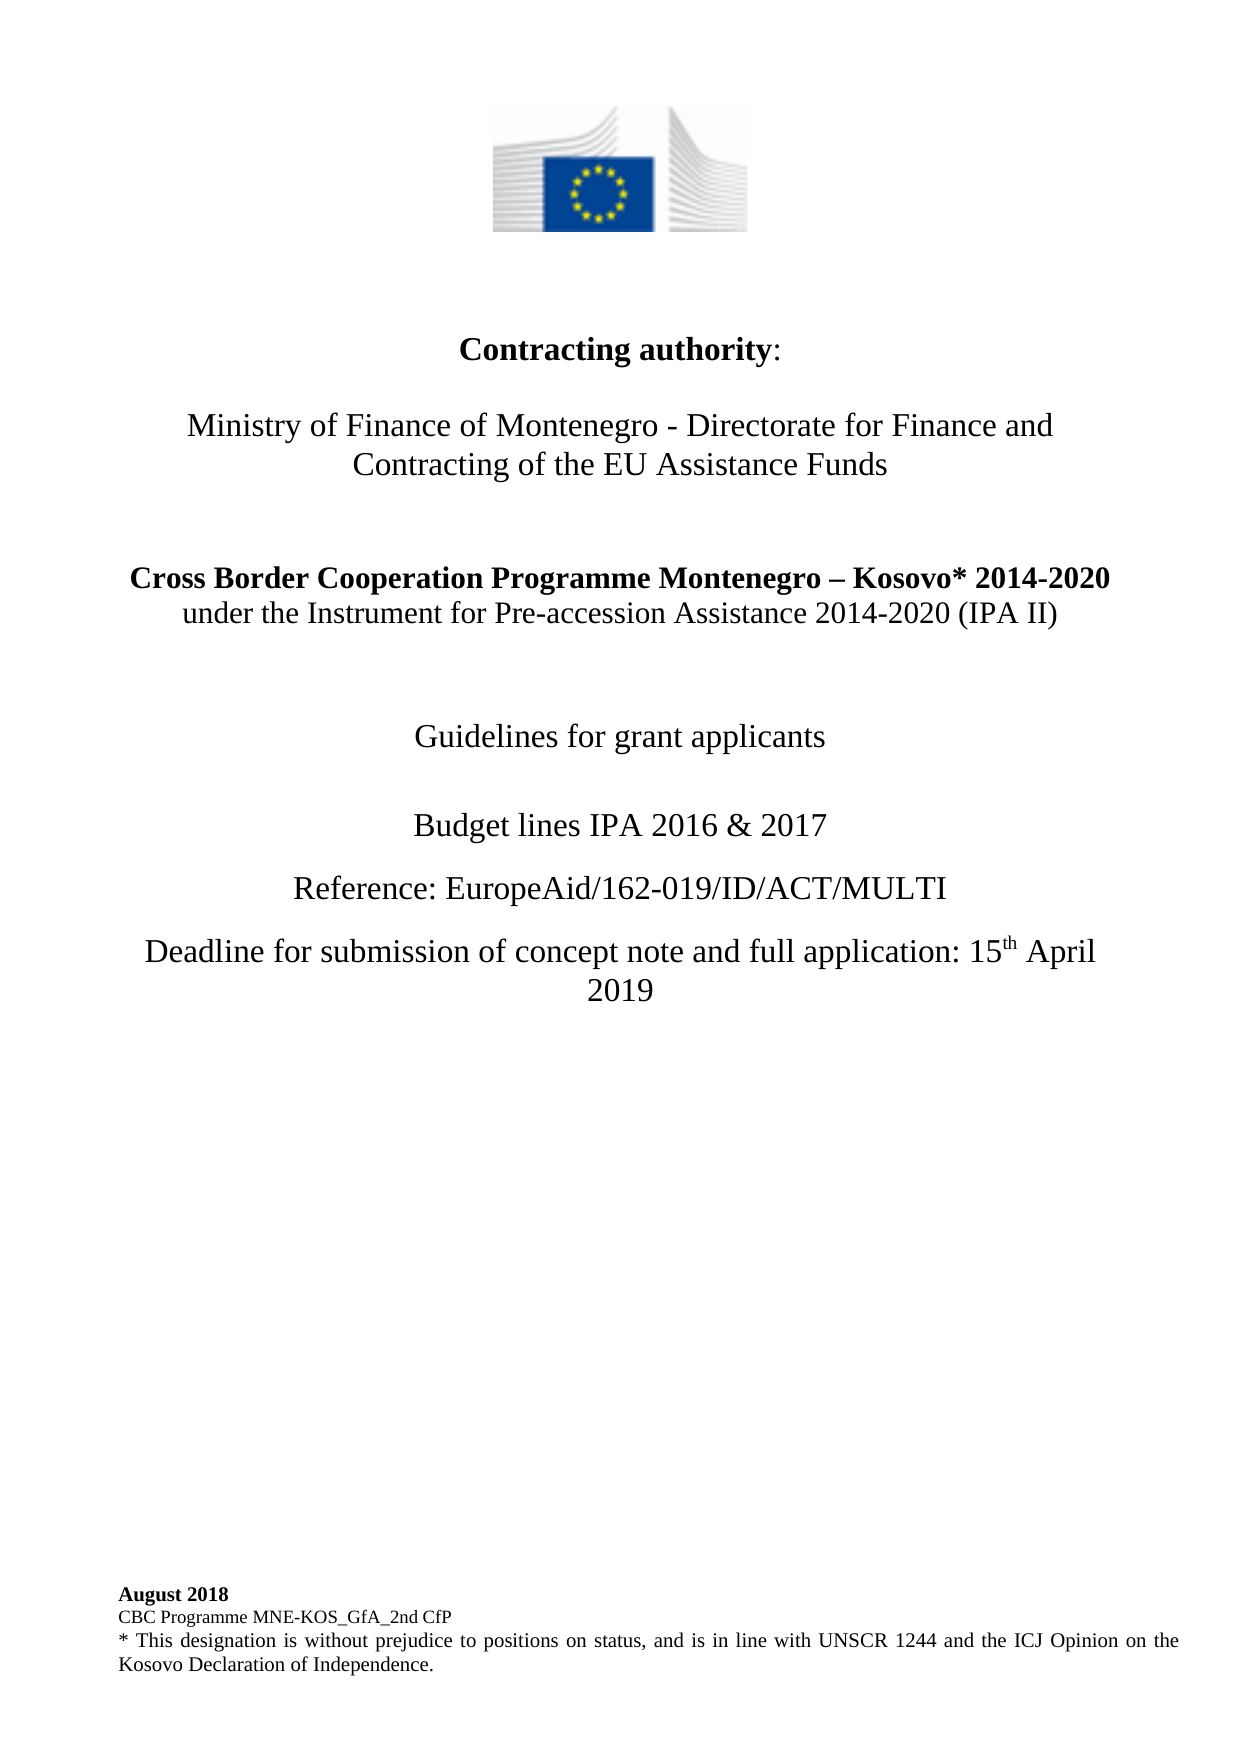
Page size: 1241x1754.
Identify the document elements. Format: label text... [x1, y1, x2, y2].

title under the Instrument for Pre-accession Assistance 2014-2020 (IPA II) [118, 595, 1122, 631]
text Ministry of Finance of Montenegro - Directorate for Finance and Contracting of the EU Assistance Funds [118, 406, 1122, 482]
text Cross Border Cooperation Programme Montenegro – Kosovo* 2014-2020 [118, 559, 1122, 595]
subtitle Reference: EuropeAid/162-019/ID/ACT/MULTI [118, 868, 1122, 907]
subtitle Deadline for submission of concept note and full application: 15th April 2019 [118, 932, 1122, 1008]
text Contracting authority: [118, 329, 1122, 367]
subtitle Guidelines for grant applicants [118, 717, 1122, 755]
subtitle Budget lines IPA 2016 & 2017 [118, 805, 1122, 843]
picture [492, 106, 748, 232]
